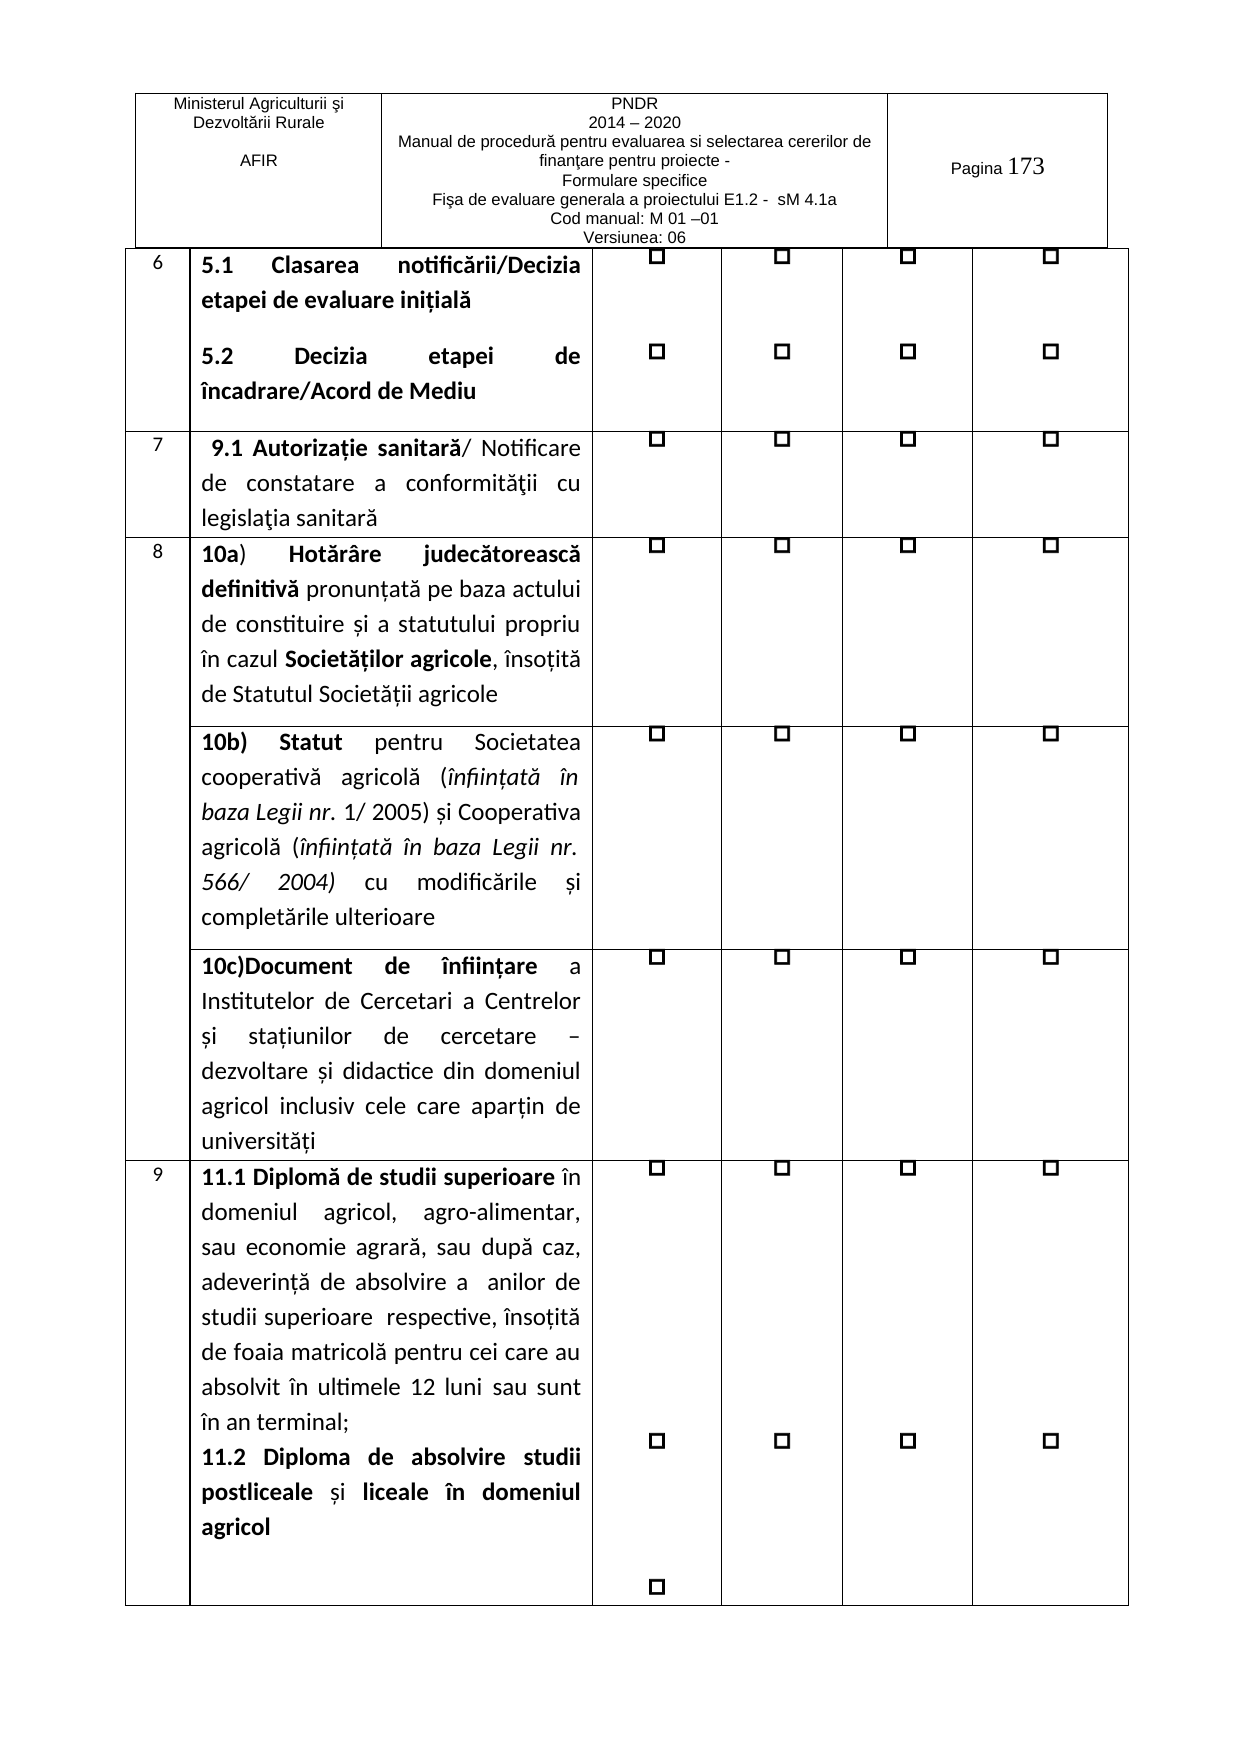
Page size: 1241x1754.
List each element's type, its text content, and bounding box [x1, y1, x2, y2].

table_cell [191, 1161, 592, 1605]
table_cell [593, 950, 721, 1160]
table_cell [593, 727, 721, 949]
table_cell [722, 249, 842, 431]
table_cell [722, 538, 842, 726]
table_cell [722, 727, 842, 949]
table_cell [843, 727, 972, 949]
table_cell 9 [126, 1161, 189, 1605]
table_cell [843, 432, 972, 537]
table_cell 7 [126, 432, 189, 537]
table_cell 6 [126, 249, 189, 431]
table_cell [973, 1161, 1128, 1605]
table_cell 10c)Document de înfiinţare a Institutelor de Cercetari a Centrelor şi staţiunilor de cercetare – dezvoltare și didactice din domeniul agricol inclusiv cele care aparțin de universități [191, 950, 592, 1160]
table_cell [973, 249, 1128, 431]
table_cell 9.1 Autorizaţie sanitară/ Notificare de constatare a conformităţii cu legislaţia sanitară [191, 432, 592, 537]
table_cell 5.1 Clasarea notificării/Decizia etapei de evaluare inițială 5.2 Decizia etapei de încadrare/Acord de Mediu [191, 249, 592, 431]
table_cell [843, 538, 972, 726]
table_cell [593, 1161, 721, 1605]
table_cell 10b) Statut pentru Societatea cooperativă agricolă (înfiinţată în baza Legii nr. 1/ 2005) și Cooperativa agricolă (înfiinţată în baza Legii nr. 566/ 2004) cu modificările și completările ulterioare [191, 727, 592, 949]
table_cell 8 [126, 538, 189, 1160]
table_cell [973, 950, 1128, 1160]
table_cell [973, 727, 1128, 949]
table_cell [593, 432, 721, 537]
table_cell [722, 1161, 842, 1605]
table_cell [973, 538, 1128, 726]
table_cell [722, 432, 842, 537]
table_cell [843, 1161, 972, 1605]
table_cell [843, 249, 972, 431]
table_cell [722, 950, 842, 1160]
table_cell [593, 538, 721, 726]
table_cell 10a) Hotărâre judecătorească definitivă pronunţată pe baza actului de constituire și a statutului propriu în cazul Societăţilor agricole, însoțită de Statutul Societății agricole [191, 538, 592, 726]
table_cell [593, 249, 721, 431]
table_cell [973, 432, 1128, 537]
table_cell [843, 950, 972, 1160]
